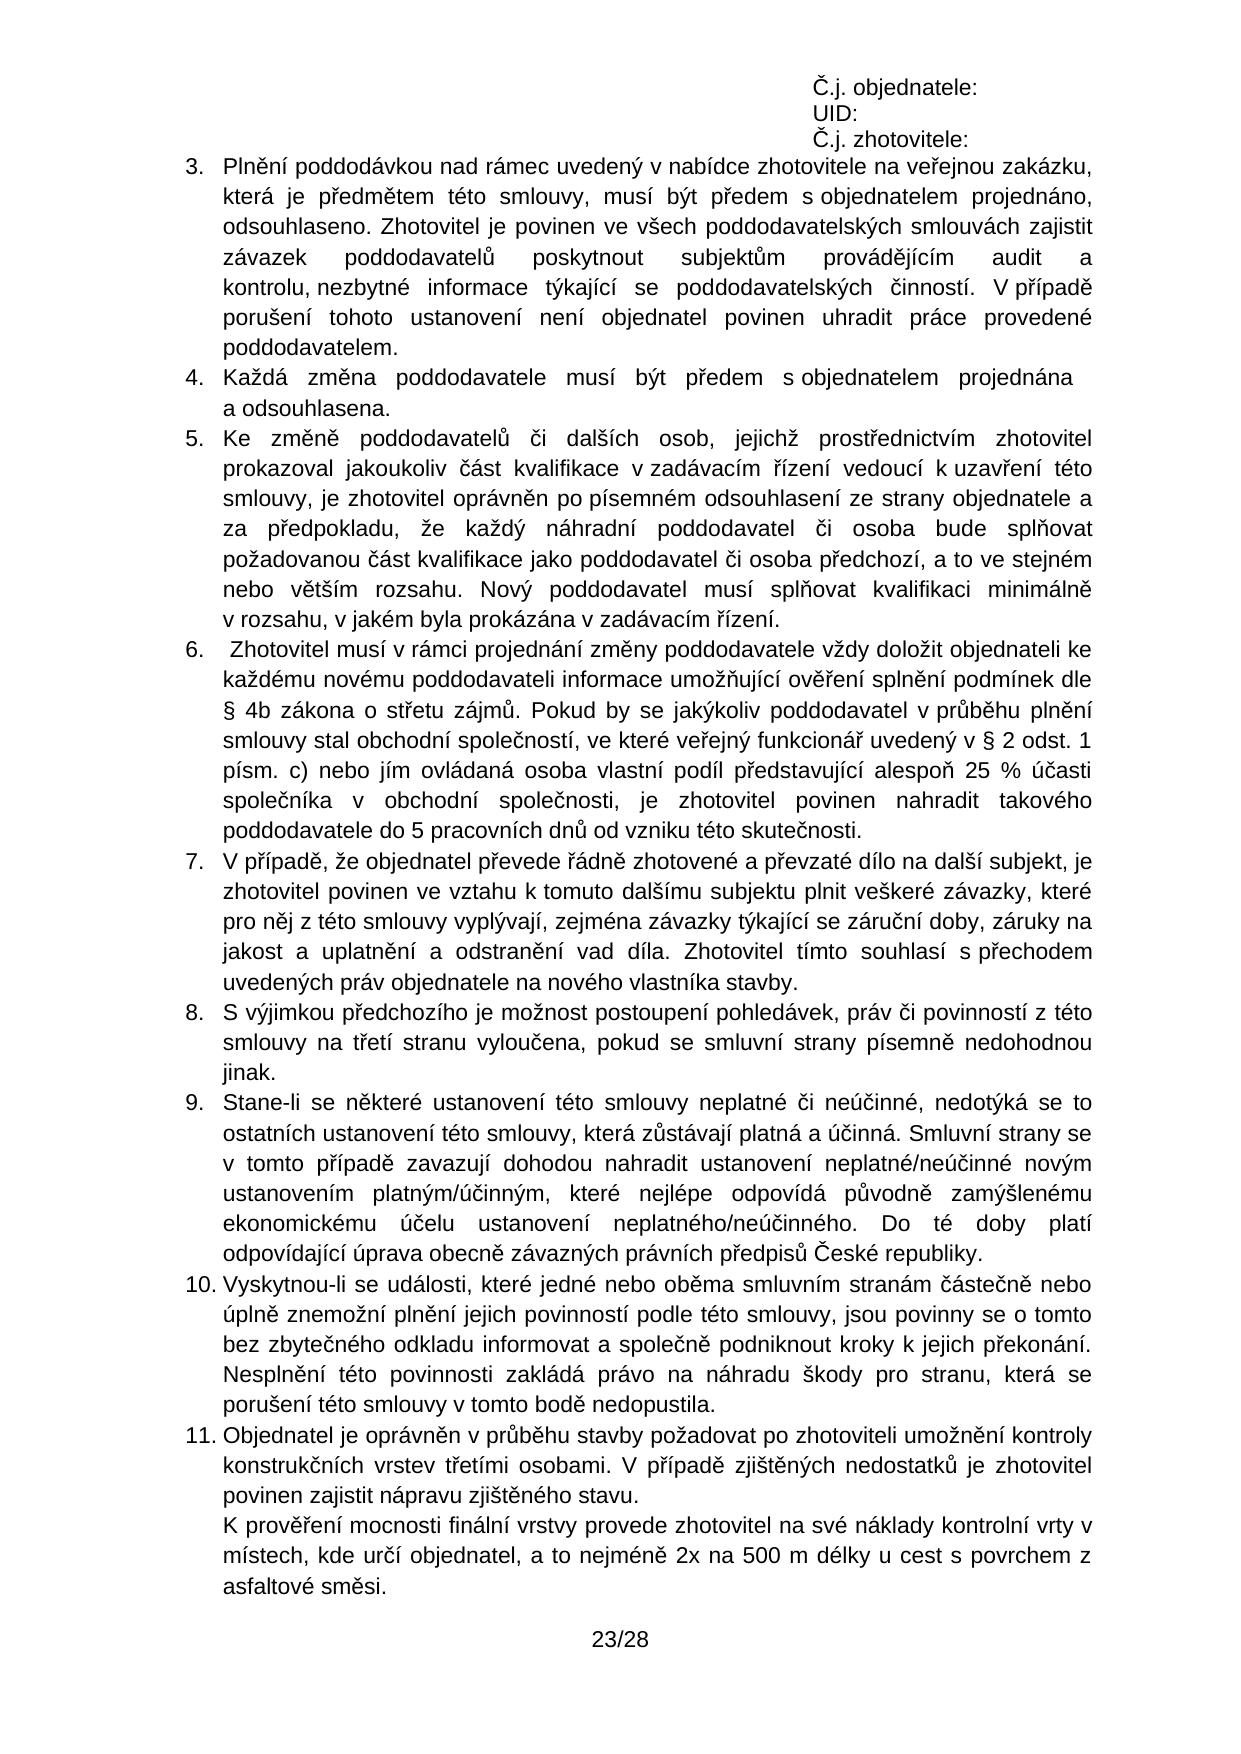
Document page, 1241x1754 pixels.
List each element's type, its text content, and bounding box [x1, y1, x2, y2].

list V případě, že objednatel převede řádně zhotovené a převzaté dílo na další subjekt, je zhotovitel povinen ve vztahu k tomuto dalšímu subjektu plnit veškeré závazky, které pro něj z této smlouvy vyplývají, zejména závazky týkající se záruční doby, záruky na jakost a uplatnění a odstranění vad díla. Zhotovitel tímto souhlasí s přechodem uvedených práv objednatele na nového vlastníka stavby. [185, 848, 1093, 995]
list Objednatel je oprávněn v průběhu stavby požadovat po zhotoviteli umožnění kontroly konstrukčních vrstev třetími osobami. V případě zjištěných nedostatků je zhotovitel povinen zajistit nápravu zjištěného stavu. [185, 1422, 1093, 1508]
list Ke změně poddodavatelů či dalších osob, jejichž prostřednictvím zhotovitel prokazoval jakoukoliv část kvalifikace v zadávacím řízení vedoucí k uzavření této smlouvy, je zhotovitel oprávněn po písemném odsouhlasení ze strany objednatele a za předpokladu, že každý náhradní poddodavatel či osoba bude splňovat požadovanou část kvalifikace jako poddodavatel či osoba předchozí, a to ve stejném nebo větším rozsahu. Nový poddodavatel musí splňovat kvalifikaci minimálně v rozsahu, v jakém byla prokázána v zadávacím řízení. [185, 425, 1093, 632]
list Každá změna poddodavatele musí být předem s objednatelem projednána a odsouhlasena. [185, 364, 1093, 421]
list Zhotovitel musí v rámci projednání změny poddodavatele vždy doložit objednateli ke každému novému poddodavateli informace umožňující ověření splnění podmínek dle § 4b zákona o střetu zájmů. Pokud by se jakýkoliv poddodavatel v průběhu plnění smlouvy stal obchodní společností, ve které veřejný funkcionář uvedený v § 2 odst. 1 písm. c) nebo jím ovládaná osoba vlastní podíl představující alespoň 25 % účasti společníka v obchodní společnosti, je zhotovitel povinen nahradit takového poddodavatele do 5 pracovních dnů od vzniku této skutečnosti. [185, 636, 1093, 844]
list Plnění poddodávkou nad rámec uvedený v nabídce zhotovitele na veřejnou zakázku, která je předmětem této smlouvy, musí být předem s objednatelem projednáno, odsouhlaseno. Zhotovitel je povinen ve všech poddodavatelských smlouvách zajistit závazek poddodavatelů poskytnout subjektům provádějícím audit a kontrolu, nezbytné informace týkající se poddodavatelských činností. V případě porušení tohoto ustanovení není objednatel povinen uhradit práce provedené poddodavatelem. [185, 153, 1093, 360]
list Stane-li se některé ustanovení této smlouvy neplatné či neúčinné, nedotýká se to ostatních ustanovení této smlouvy, která zůstávají platná a účinná. Smluvní strany se v tomto případě zavazují dohodou nahradit ustanovení neplatné/neúčinné novým ustanovením platným/účinným, které nejlépe odpovídá původně zamýšlenému ekonomickému účelu ustanovení neplatného/neúčinného. Do té doby platí odpovídající úprava obecně závazných právních předpisů České republiky. [185, 1089, 1093, 1267]
list Vyskytnou-li se události, které jedné nebo oběma smluvním stranám částečně nebo úplně znemožní plnění jejich povinností podle této smlouvy, jsou povinny se o tomto bez zbytečného odkladu informovat a společně podniknout kroky k jejich překonání. Nesplnění této povinnosti zakládá právo na náhradu škody pro stranu, která se porušení této smlouvy v tomto bodě nedopustila. [185, 1271, 1093, 1418]
list S výjimkou předchozího je možnost postoupení pohledávek, práv či povinností z této smlouvy na třetí stranu vyloučena, pokud se smluvní strany písemně nedohodnou jinak. [185, 999, 1093, 1085]
list K prověření mocnosti finální vrstvy provede zhotovitel na své náklady kontrolní vrty v místech, kde určí objednatel, a to nejméně 2x na 500 m délky u cest s povrchem z asfaltové směsi. [223, 1512, 1093, 1599]
